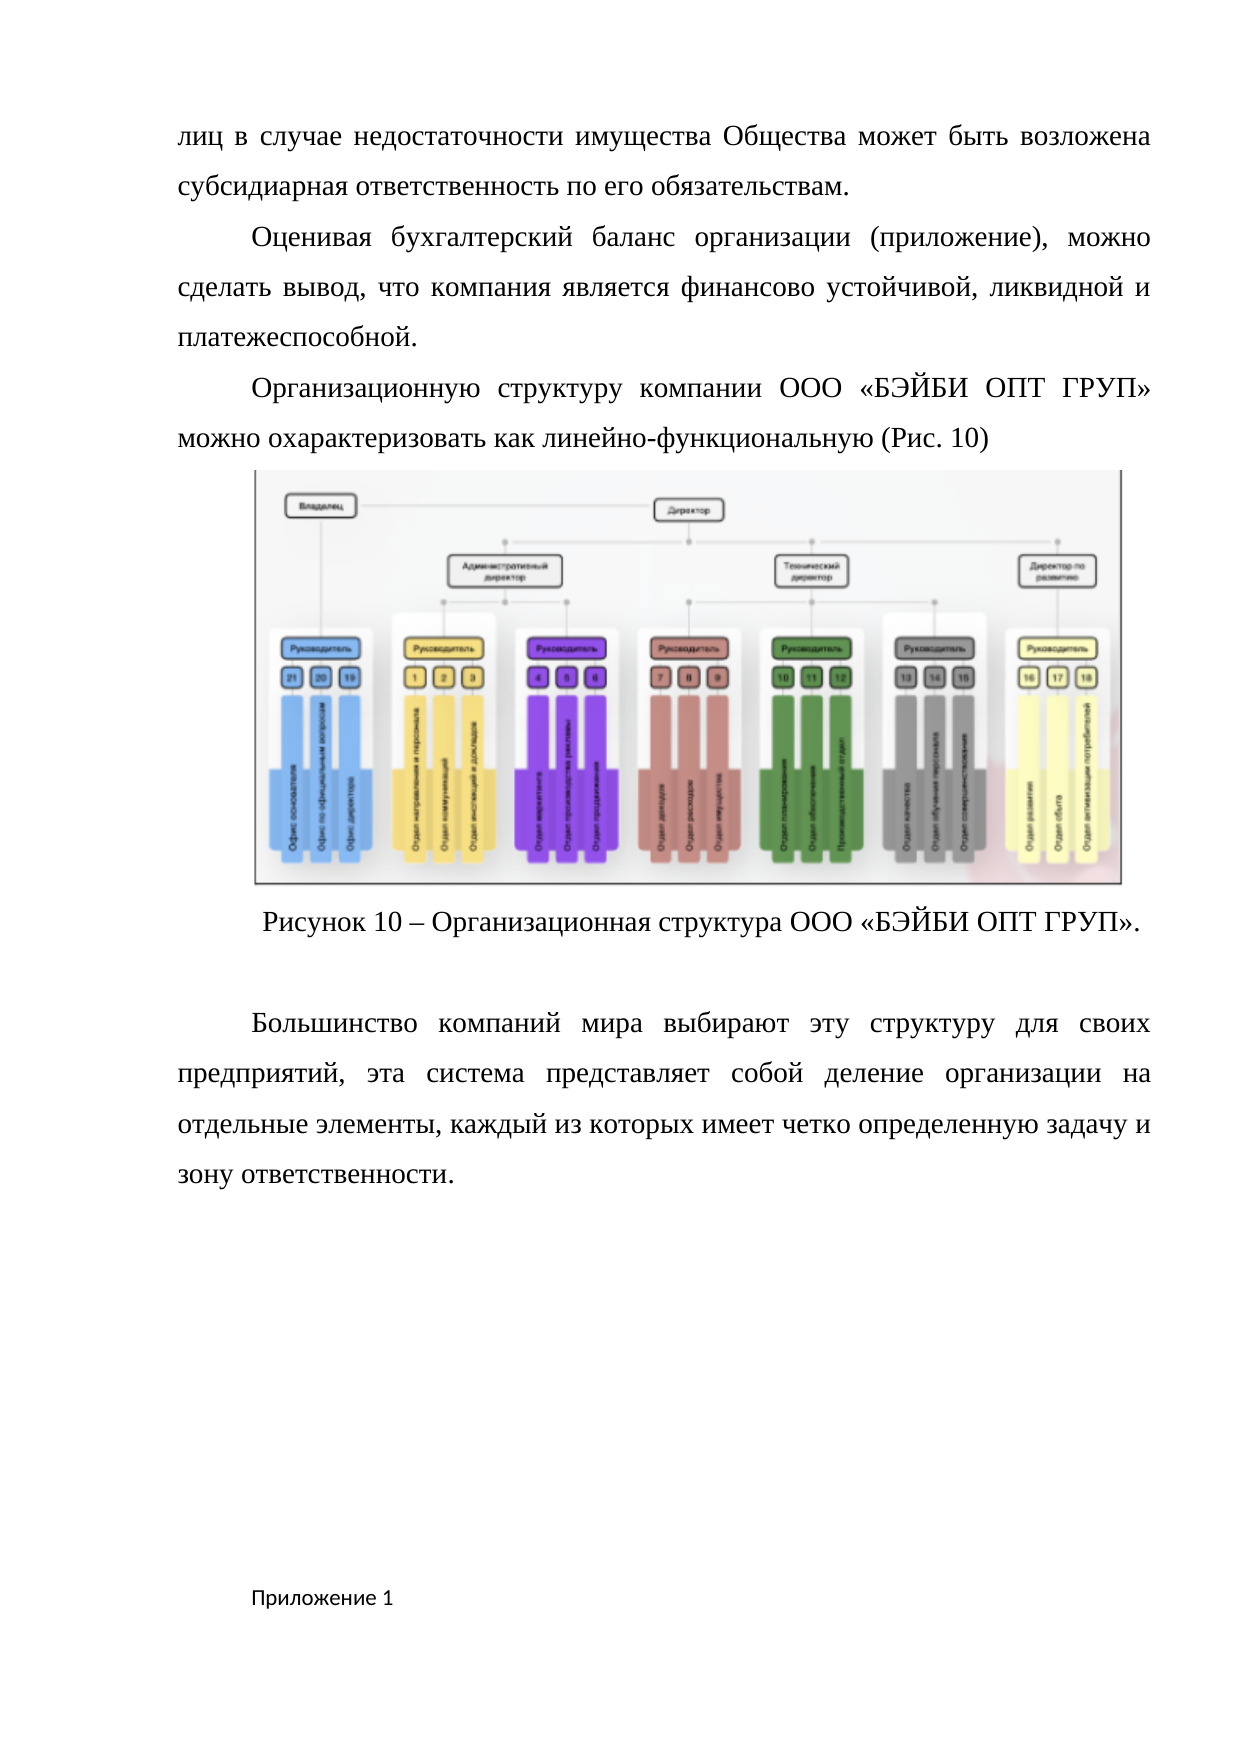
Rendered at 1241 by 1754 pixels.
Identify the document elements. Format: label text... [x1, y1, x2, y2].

picture [251, 470, 1129, 891]
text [177, 118, 1152, 202]
text Рисунок 10 – Организационная структура ООО «БЭЙБИ ОПТ ГРУП». [177, 904, 1152, 938]
text Приложение 1 [177, 1583, 1152, 1611]
text Большинство компаний мира выбирают эту структуру для своих предприятий, эта система представляет собой деление организации на отдельные элементы, каждый из которых имеет четко определенную задачу и зону ответственности. [177, 1005, 1152, 1190]
text Оценивая бухгалтерский баланс организации (приложение), можно сделать вывод, что компания является финансово устойчивой, ликвидной и платежеспособной. [177, 219, 1152, 353]
text Организационную структуру компании ООО «БЭЙБИ ОПТ ГРУП» можно охарактеризовать как линейно-функциональную (Рис. 10) [177, 370, 1152, 453]
